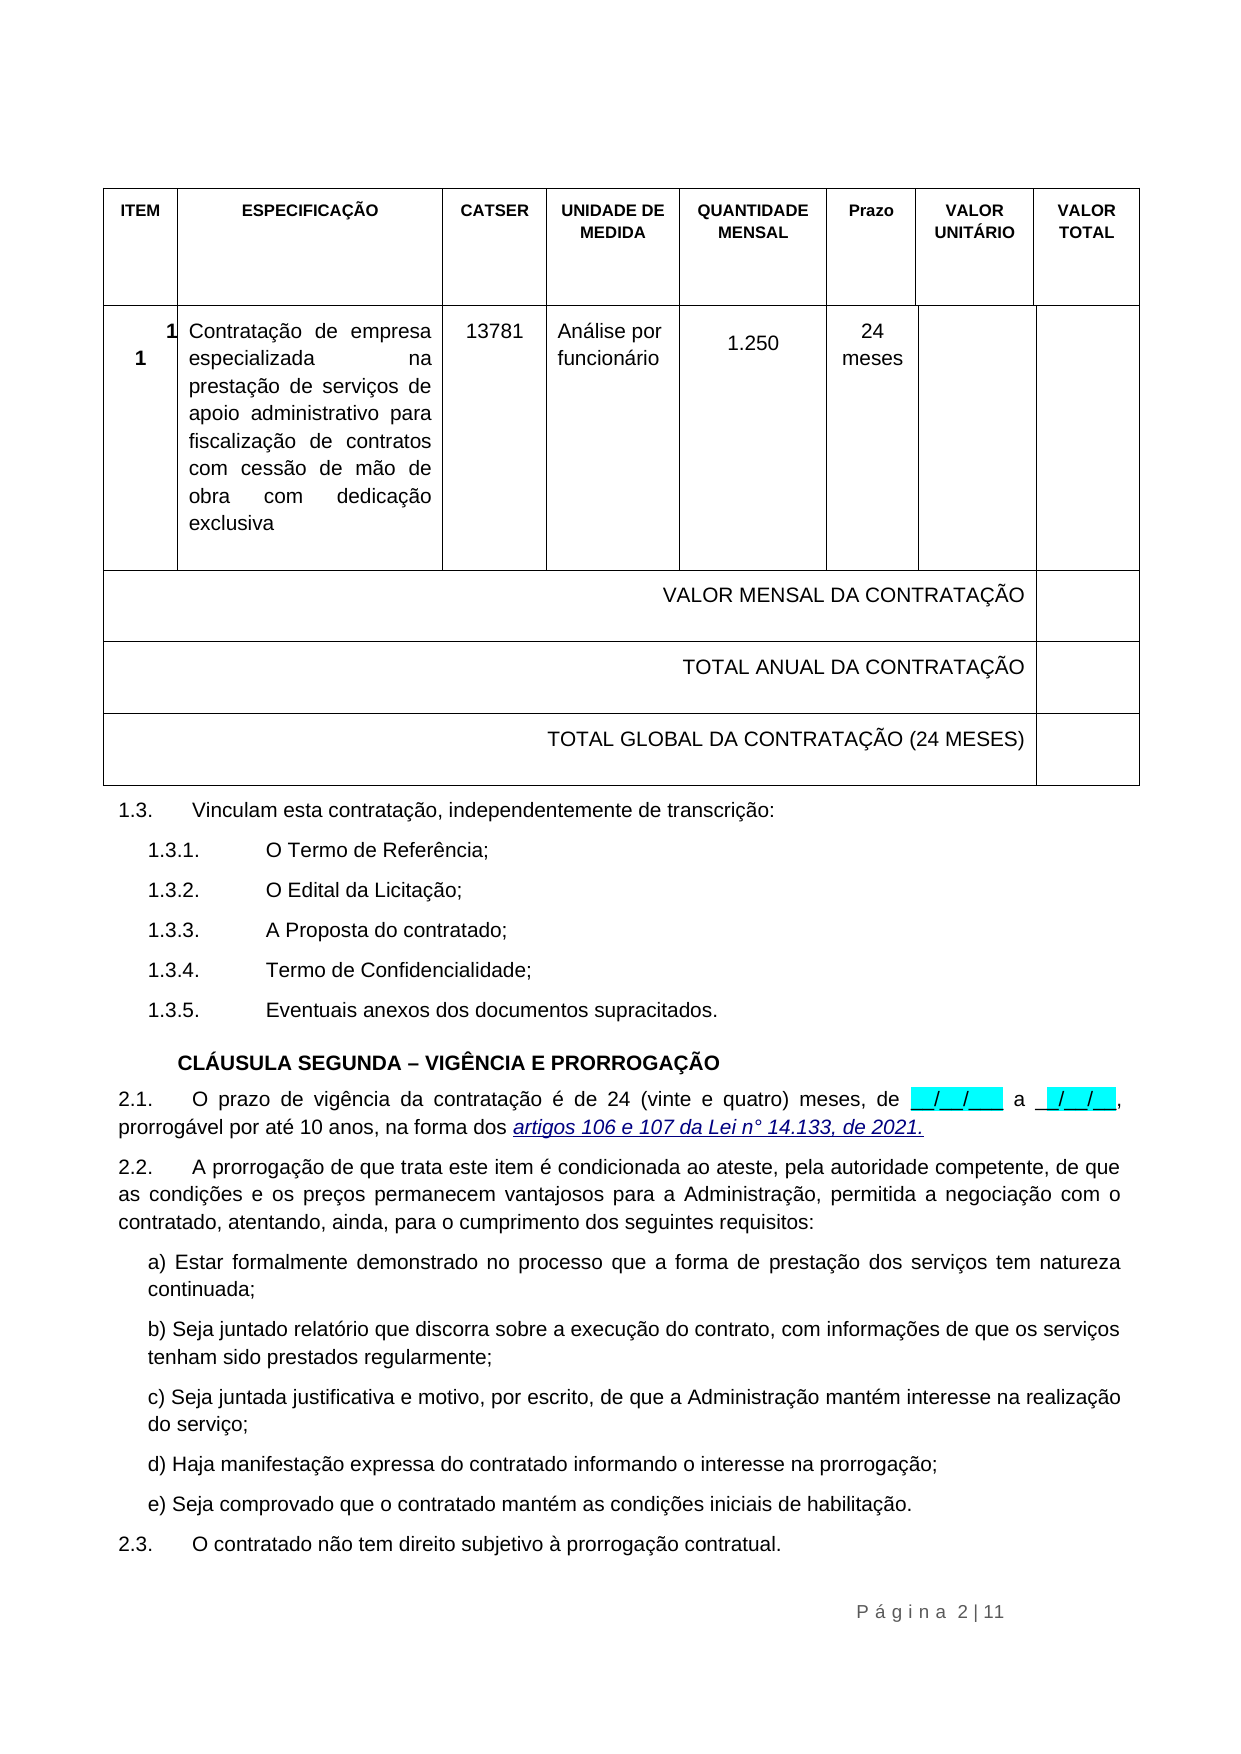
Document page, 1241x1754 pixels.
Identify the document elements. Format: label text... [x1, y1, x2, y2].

table_cell Contratação de empresa especializada na prestação de serviços de apoio administrativo para fiscalização de contratos com cessão de mão de obra com dedicação exclusiva [178, 306, 442, 569]
list b) Seja juntado relatório que discorra sobre a execução do contrato, com informações de que os serviços tenham sido prestados regularmente; [148, 1317, 1122, 1369]
table_header UNIDADE DE MEDIDA [547, 189, 679, 305]
text O Edital da Licitação; [148, 878, 1122, 902]
table_header QUANTIDADE MENSAL [680, 189, 826, 305]
table_cell [1037, 714, 1139, 785]
text CLÁUSULA SEGUNDA – VIGÊNCIA E PRORROGAÇÃO [118, 1051, 1122, 1075]
text A prorrogação de que trata este item é condicionada ao ateste, pela autoridade competente, de que as condições e os preços permanecem vantajosos para a Administração, permitida a negociação com o contratado, atentando, ainda, para o cumprimento dos seguintes requisitos: [118, 1155, 1122, 1234]
table_cell 13781 [443, 306, 546, 569]
table_header VALOR TOTAL [1034, 189, 1139, 305]
table_cell [1037, 306, 1139, 569]
text O contratado não tem direito subjetivo à prorrogação contratual. [118, 1532, 1122, 1556]
table_cell 24 meses [827, 306, 918, 569]
text Eventuais anexos dos documentos supracitados. [148, 998, 1122, 1022]
table_header CATSER [443, 189, 546, 305]
table_header Prazo [827, 189, 915, 305]
table_cell TOTAL GLOBAL DA CONTRATAÇÃO (24 MESES) [104, 714, 1036, 785]
table_cell [1037, 571, 1139, 641]
list e) Seja comprovado que o contratado mantém as condições iniciais de habilitação. [148, 1492, 1122, 1516]
list a) Estar formalmente demonstrado no processo que a forma de prestação dos serviços tem natureza continuada; [148, 1250, 1122, 1301]
table_cell [1037, 642, 1139, 713]
table_cell 1.250 [680, 306, 826, 569]
table_header ITEM [104, 189, 177, 305]
list c) Seja juntada justificativa e motivo, por escrito, de que a Administração mantém interesse na realização do serviço; [148, 1385, 1122, 1436]
table_cell VALOR MENSAL DA CONTRATAÇÃO [104, 571, 1036, 641]
table_header VALOR UNITÁRIO [916, 189, 1033, 305]
table_header ESPECIFICAÇÃO [178, 189, 442, 305]
table_cell [919, 306, 1036, 569]
table_cell 11 [104, 306, 177, 569]
text O Termo de Referência; [148, 838, 1122, 862]
text O prazo de vigência da contratação é de 24 (vinte e quatro) meses, de __/__/___ a __/__/__, prorrogável por até 10 anos, na forma dos artigos 106 e 107 da Lei n° 14.133, de 2021. [118, 1087, 1122, 1139]
table_cell TOTAL ANUAL DA CONTRATAÇÃO [104, 642, 1036, 713]
text A Proposta do contratado; [148, 918, 1122, 942]
table_cell Análise por funcionário [547, 306, 679, 569]
list d) Haja manifestação expressa do contratado informando o interesse na prorrogação; [148, 1452, 1122, 1476]
text Vinculam esta contratação, independentemente de transcrição: [118, 798, 1122, 822]
text Termo de Confidencialidade; [148, 958, 1122, 982]
